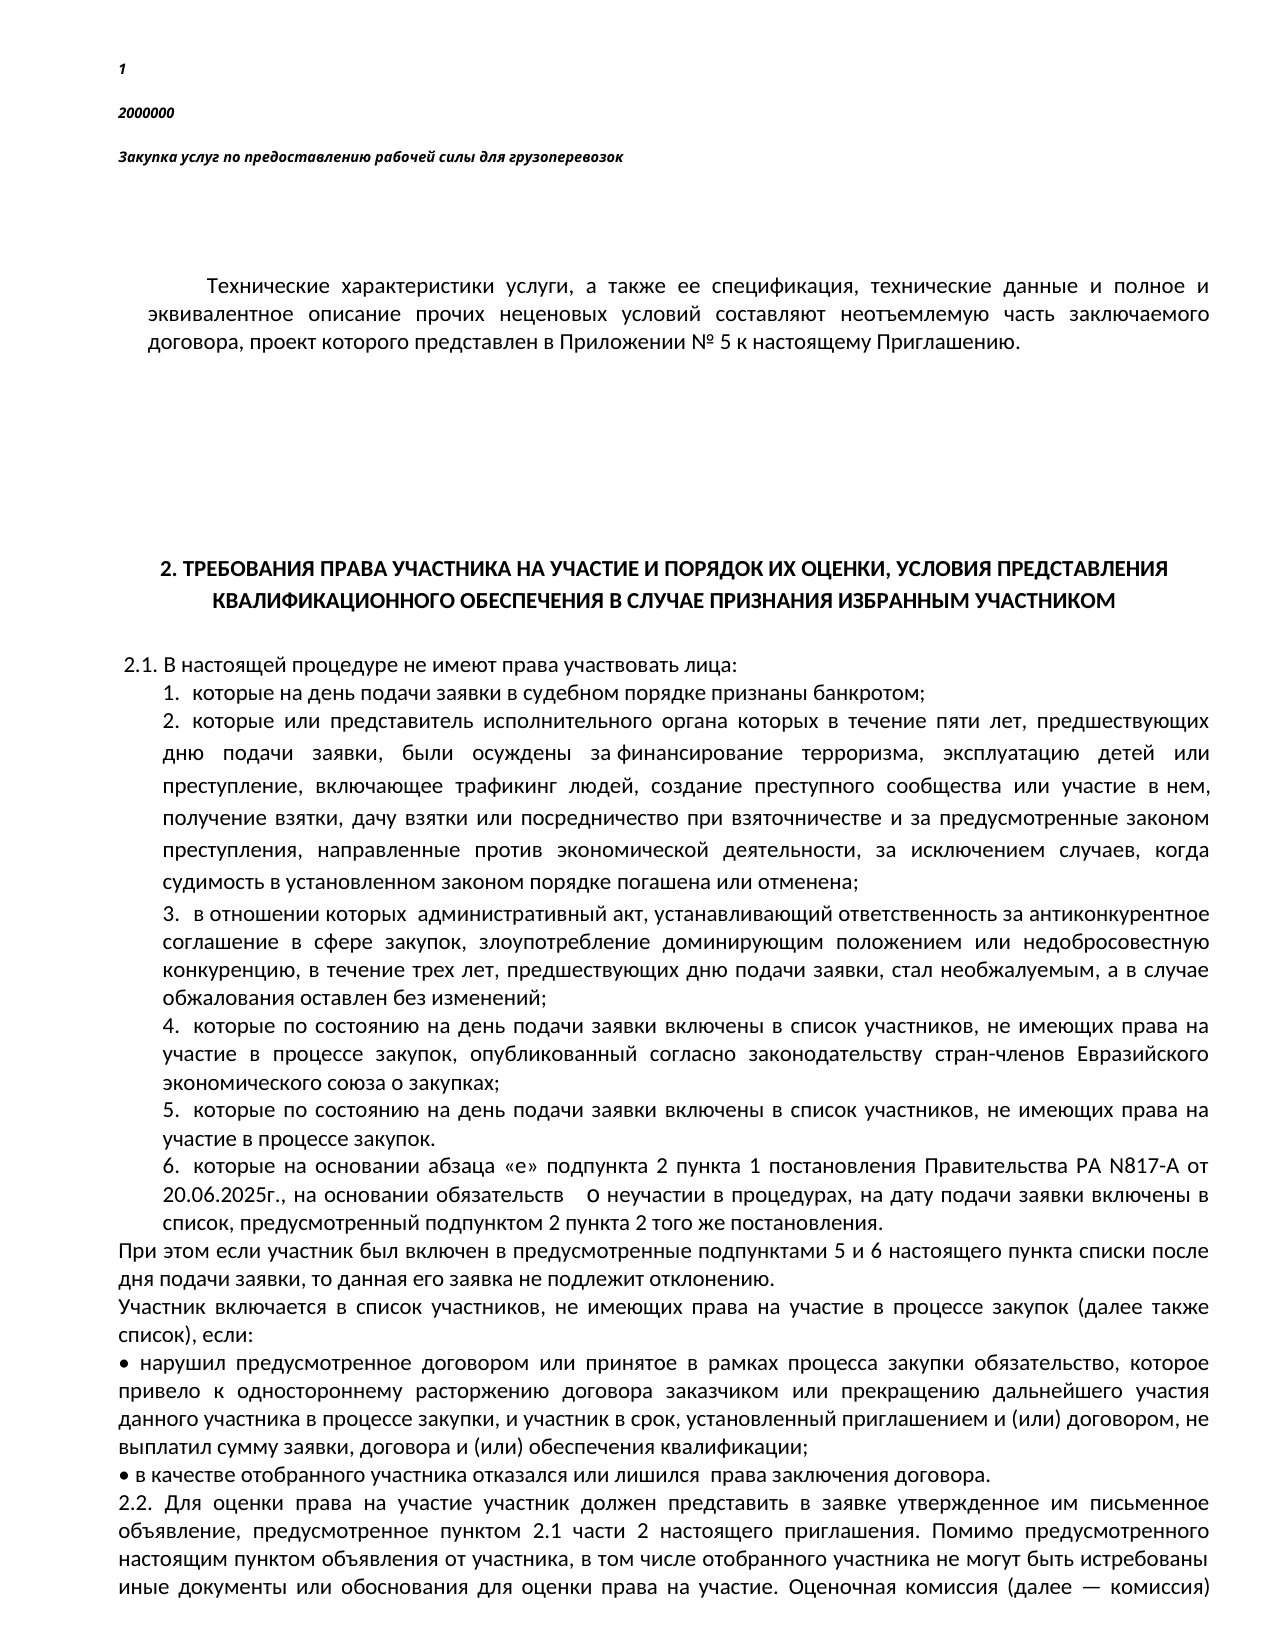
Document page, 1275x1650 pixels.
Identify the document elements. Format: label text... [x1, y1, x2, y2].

text Технические характеристики услуги, а также ее спецификация, технические данные и полное и эквивалентное описание прочих неценовых условий составляют неотъемлемую часть заключаемого договора, проект которого представлен в Приложении № 5 к настоящему Приглашению. [148, 271, 1211, 355]
text При этом если участник был включен в предусмотренные подпунктами 5 и 6 настоящего пункта списки после дня подачи заявки, то данная его заявка не подлежит отклонению. [118, 1236, 1211, 1292]
text 2. ТРЕБОВАНИЯ ПРАВА УЧАСТНИКА НА УЧАСТИЕ И ПОРЯДОК ИХ ОЦЕНКИ, УСЛОВИЯ ПРЕДСТАВЛЕНИЯ КВАЛИФИКАЦИОННОГО ОБЕСПЕЧЕНИЯ В СЛУЧАЕ ПРИЗНАНИЯ ИЗБРАННЫМ УЧАСТНИКОМ [118, 554, 1211, 614]
text • нарушил предусмотренное договором или принятое в рамках процесса закупки обязательство, которое привело к одностороннему расторжению договора заказчиком или прекращению дальнейшего участия данного участника в процессе закупки, и участник в срок, установленный приглашением и (или) договором, не выплатил сумму заявки, договора и (или) обеспечения квалификации; [118, 1348, 1211, 1460]
text • в качестве отобранного участника отказался или лишился права заключения договора. [118, 1460, 1211, 1488]
list которые или представитель исполнительного органа которых в течение пяти лет, предшествующих дню подачи заявки, были осуждены за финансирование терроризма, эксплуатацию детей или преступление, включающее трафикинг людей, создание преступного сообщества или участие в нем, получение взятки, дачу взятки или посредничество при взяточничестве и за предусмотренные законом преступления, направленные против экономической деятельности, за исключением случаев, когда судимость в установленном законом порядке погашена или отменена; [162, 706, 1211, 895]
list в отношении которых административный акт, устанавливающий ответственность за антиконкурентное соглашение в сфере закупок, злоупотребление доминирующим положением или недобросовестную конкуренцию, в течение трех лет, предшествующих дню подачи заявки, стал необжалуемым, а в случае обжалования оставлен без изменений; [162, 899, 1211, 1012]
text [118, 1488, 1211, 1600]
text 2.1. В настоящей процедуре не имеют права участвовать лица: [118, 650, 1211, 678]
list которые по состоянию на день подачи заявки включены в список участников, не имеющих права на участие в процессе закупок. [162, 1096, 1211, 1152]
list которые на основании абзаца «е» подпункта 2 пункта 1 постановления Правительства РА N817-А от 20.06.2025г., на основании обязательств օ неучастии в процедурах, на дату подачи заявки включены в список, предусмотренный подпунктом 2 пункта 2 того же постановления. [162, 1152, 1211, 1236]
list которые по состоянию на день подачи заявки включены в список участников, не имеющих права на участие в процессе закупок, опубликованный согласно законодательству стран-членов Евразийского экономического союза о закупках; [162, 1012, 1211, 1096]
list которые на день подачи заявки в судебном порядке признаны банкротом; [162, 678, 1211, 706]
text Участник включается в список участников, не имеющих права на участие в процессе закупок (далее также список), если: [118, 1292, 1211, 1348]
